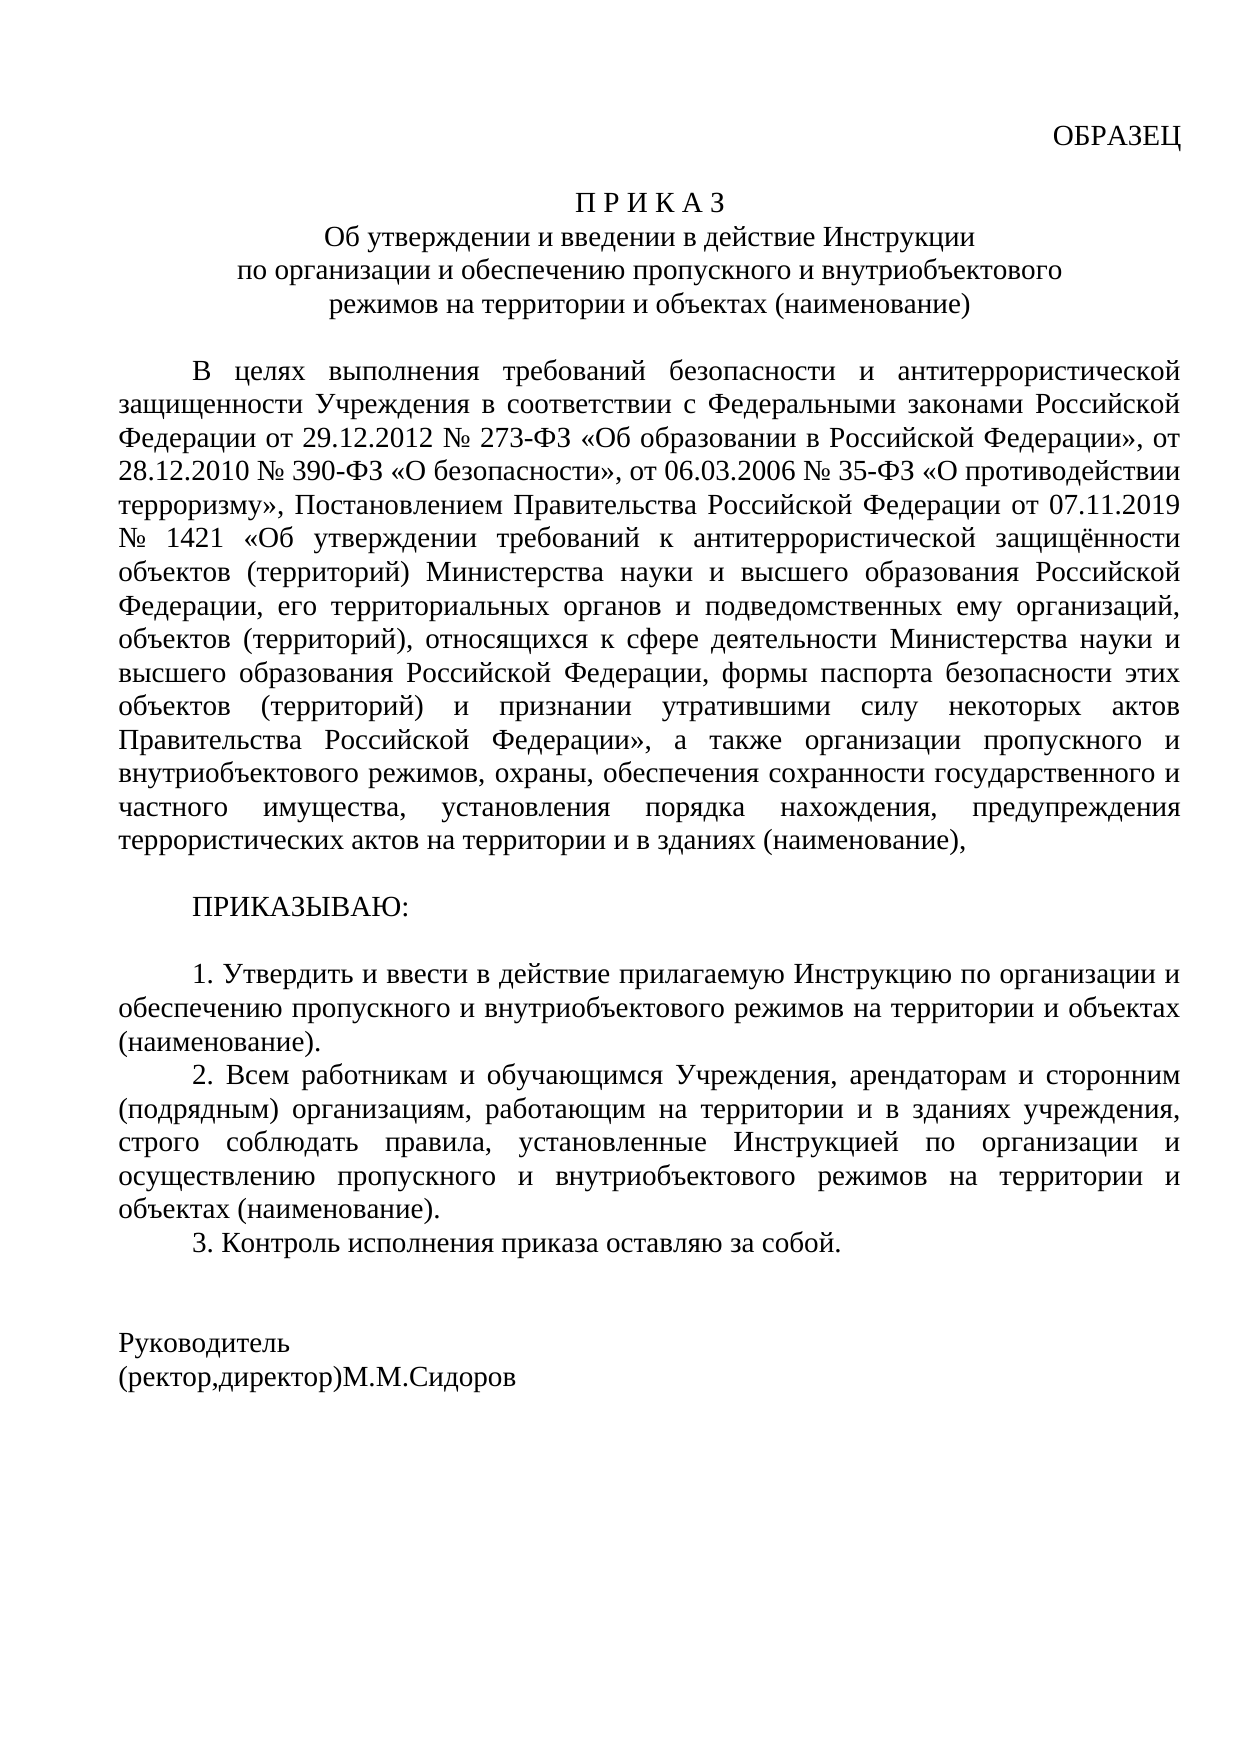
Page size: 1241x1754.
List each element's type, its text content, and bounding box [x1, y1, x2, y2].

text ОБРАЗЕЦ [118, 118, 1181, 152]
text режимов на территории и объектах (наименование) [118, 286, 1181, 319]
text П Р И К А З [118, 185, 1181, 219]
text Об утверждении и введении в действие Инструкции [118, 219, 1181, 252]
text Руководитель [118, 1326, 1181, 1359]
text (ректор,директор)М.М.Сидоров [118, 1359, 1181, 1393]
text В целях выполнения требований безопасности и антитеррористической защищенности Учреждения в соответствии с Федеральными законами Российской Федерации от 29.12.2012 № 273-ФЗ «Об образовании в Российской Федерации», от 28.12.2010 № 390-ФЗ «О безопасности», от 06.03.2006 № 35-ФЗ «О противодействии терроризму», Постановлением Правительства Российской Федерации от 07.11.2019 № 1421 «Об утверждении требований к антитеррористической защищённости объектов (территорий) Министерства науки и высшего образования Российской Федерации, его территориальных органов и подведомственных ему организаций, объектов (территорий), относящихся к сфере деятельности Министерства науки и высшего образования Российской Федерации, формы паспорта безопасности этих объектов (территорий) и признании утратившими силу некоторых актов Правительства Российской Федерации», а также организации пропускного и внутриобъектового режимов, охраны, обеспечения сохранности государственного и частного имущества, установления порядка нахождения, предупреждения террористических актов на территории и в зданиях (наименование), [118, 353, 1181, 856]
text 1. Утвердить и ввести в действие прилагаемую Инструкцию по организации и обеспечению пропускного и внутриобъектового режимов на территории и объектах (наименование). [118, 957, 1181, 1057]
text 2. Всем работникам и обучающимся Учреждения, арендаторам и сторонним (подрядным) организациям, работающим на территории и в зданиях учреждения, строго соблюдать правила, установленные Инструкцией по организации и осуществлению пропускного и внутриобъектового режимов на территории и объектах (наименование). [118, 1057, 1181, 1225]
text ПРИКАЗЫВАЮ: [118, 889, 1181, 923]
text по организации и обеспечению пропускного и внутриобъектового [118, 252, 1181, 286]
text 3. Контроль исполнения приказа оставляю за собой. [118, 1225, 1181, 1258]
